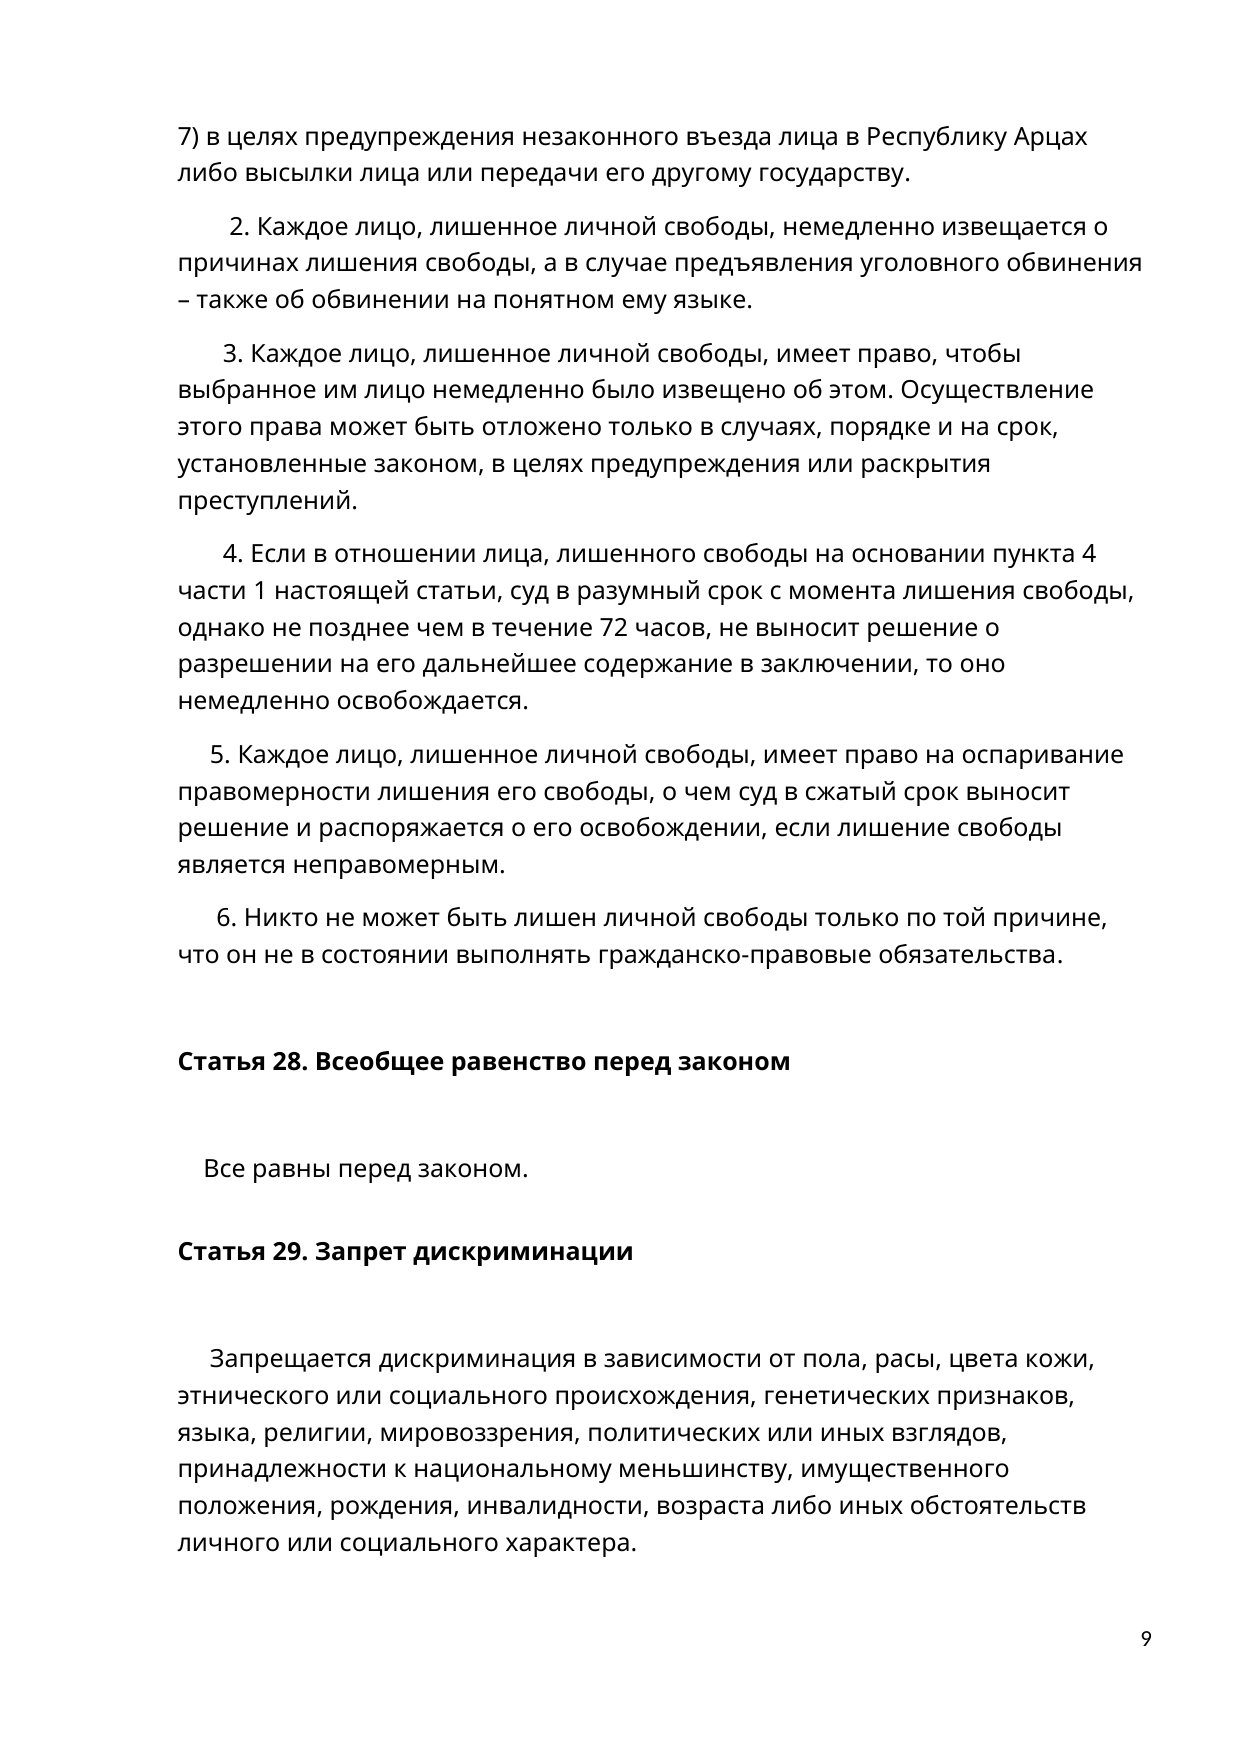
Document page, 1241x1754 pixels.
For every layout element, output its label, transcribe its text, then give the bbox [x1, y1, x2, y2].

text 2. Каждое лицо, лишенное личной свободы, немедленно извещается о причинах лишения свободы, а в случае предъявления уголовного обвинения – также об обвинении на понятном ему языке. [177, 208, 1152, 316]
text 7) в целях предупреждения незаконного въезда лица в Республику Арцах либо высылки лица или передачи его другому государству. [177, 118, 1152, 189]
text 6. Никто не может быть лишен личной свободы только по той причине, что он не в состоянии выполнять гражданско-правовые обязательства. [177, 900, 1152, 971]
text 4. Если в отношении лица, лишенного свободы на основании пункта 4 части 1 настоящей статьи, суд в разумный срок с момента лишения свободы, однако не позднее чем в течение 72 часов, не выносит решение о разрешении на его дальнейшее содержание в заключении, то оно немедленно освобождается. [177, 536, 1152, 717]
text Статья 28. Всеобщее равенство перед законом [177, 1044, 1152, 1078]
text 5. Каждое лицо, лишенное личной свободы, имеет право на оспаривание правомерности лишения его свободы, о чем суд в сжатый срок выносит решение и распоряжается о его освобождении, если лишение свободы является неправомерным. [177, 736, 1152, 881]
text Запрещается дискриминация в зависимости от пола, расы, цвета кожи, этнического или социального происхождения, генетических признаков, языка, религии, мировоззрения, политических или иных взглядов, принадлежности к национальному меньшинству, имущественного положения, рождения, инвалидности, возраста либо иных обстоятельств личного или социального характера. [177, 1341, 1152, 1558]
text Статья 29. Запрет дискриминации [177, 1234, 1152, 1268]
text Все равны перед законом. [177, 1151, 1152, 1215]
text 3. Каждое лицо, лишенное личной свободы, имеет право, чтобы выбранное им лицо немедленно было извещено об этом. Осуществление этого права может быть отложено только в случаях, порядке и на срок, установленные законом, в целях предупреждения или раскрытия преступлений. [177, 335, 1152, 516]
